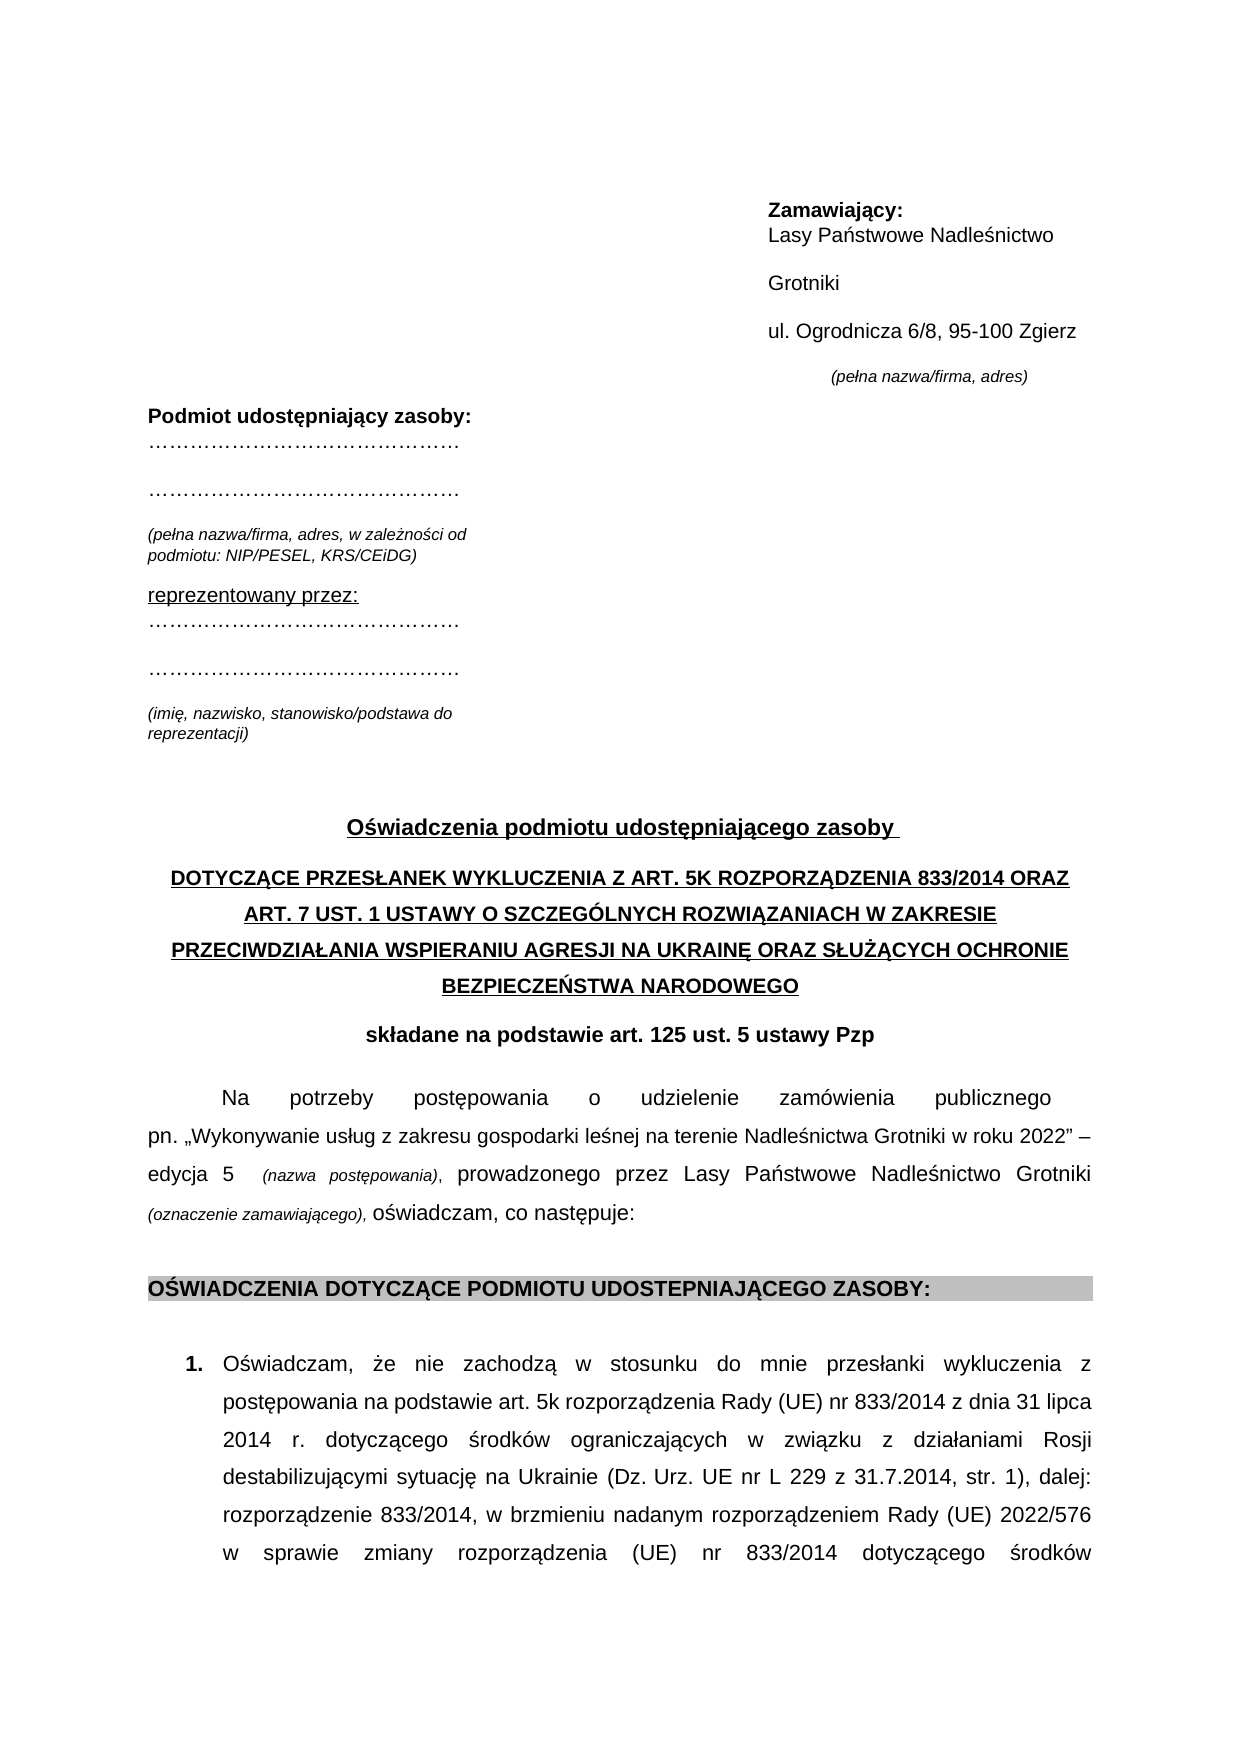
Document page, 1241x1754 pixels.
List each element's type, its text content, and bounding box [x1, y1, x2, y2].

text (pełna nazwa/firma, adres) [768, 367, 1093, 386]
text (imię, nazwisko, stanowisko/podstawa do reprezentacji) [148, 703, 472, 743]
text ……………………………………………………………………………… [148, 429, 472, 501]
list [185, 1351, 1093, 1565]
text Oświadczenia podmiotu udostępniającego zasoby [148, 814, 1093, 840]
text OŚWIADCZENIA DOTYCZĄCE PODMIOTU UDOSTEPNIAJĄCEGO ZASOBY: [148, 1276, 1093, 1301]
text Zamawiający: [694, 198, 1093, 222]
text (pełna nazwa/firma, adres, w zależności od podmiotu: NIP/PESEL, KRS/CEiDG) [148, 525, 472, 564]
text składane na podstawie art. 125 ust. 5 ustawy Pzp [148, 1022, 1093, 1047]
text Podmiot udostępniający zasoby: [148, 404, 1093, 428]
text DOTYCZĄCE PRZESŁANEK WYKLUCZENIA Z ART. 5K ROZPORZĄDZENIA 833/2014 ORAZ ART. 7 UST. 1 USTAWY o szczególnych rozwiązaniach w zakresie przeciwdziałania wspieraniu agresji na Ukrainę oraz służących ochronie bezpieczeństwa narodowego [148, 866, 1093, 998]
text Na potrzeby postępowania o udzielenie zamówienia publicznego pn. „Wykonywanie usług z zakresu gospodarki leśnej na terenie Nadleśnictwa Grotniki w roku 2022” – edycja 5 (nazwa postępowania), prowadzonego przez Lasy Państwowe Nadleśnictwo Grotniki (oznaczenie zamawiającego), oświadczam, co następuje: [148, 1085, 1093, 1225]
text Lasy Państwowe Nadleśnictwo Grotniki [768, 223, 1093, 295]
text ul. Ogrodnicza 6/8, 95-100 Zgierz [768, 319, 1093, 343]
text reprezentowany przez: [148, 582, 1093, 606]
text ……………………………………………………………………………… [148, 608, 472, 679]
